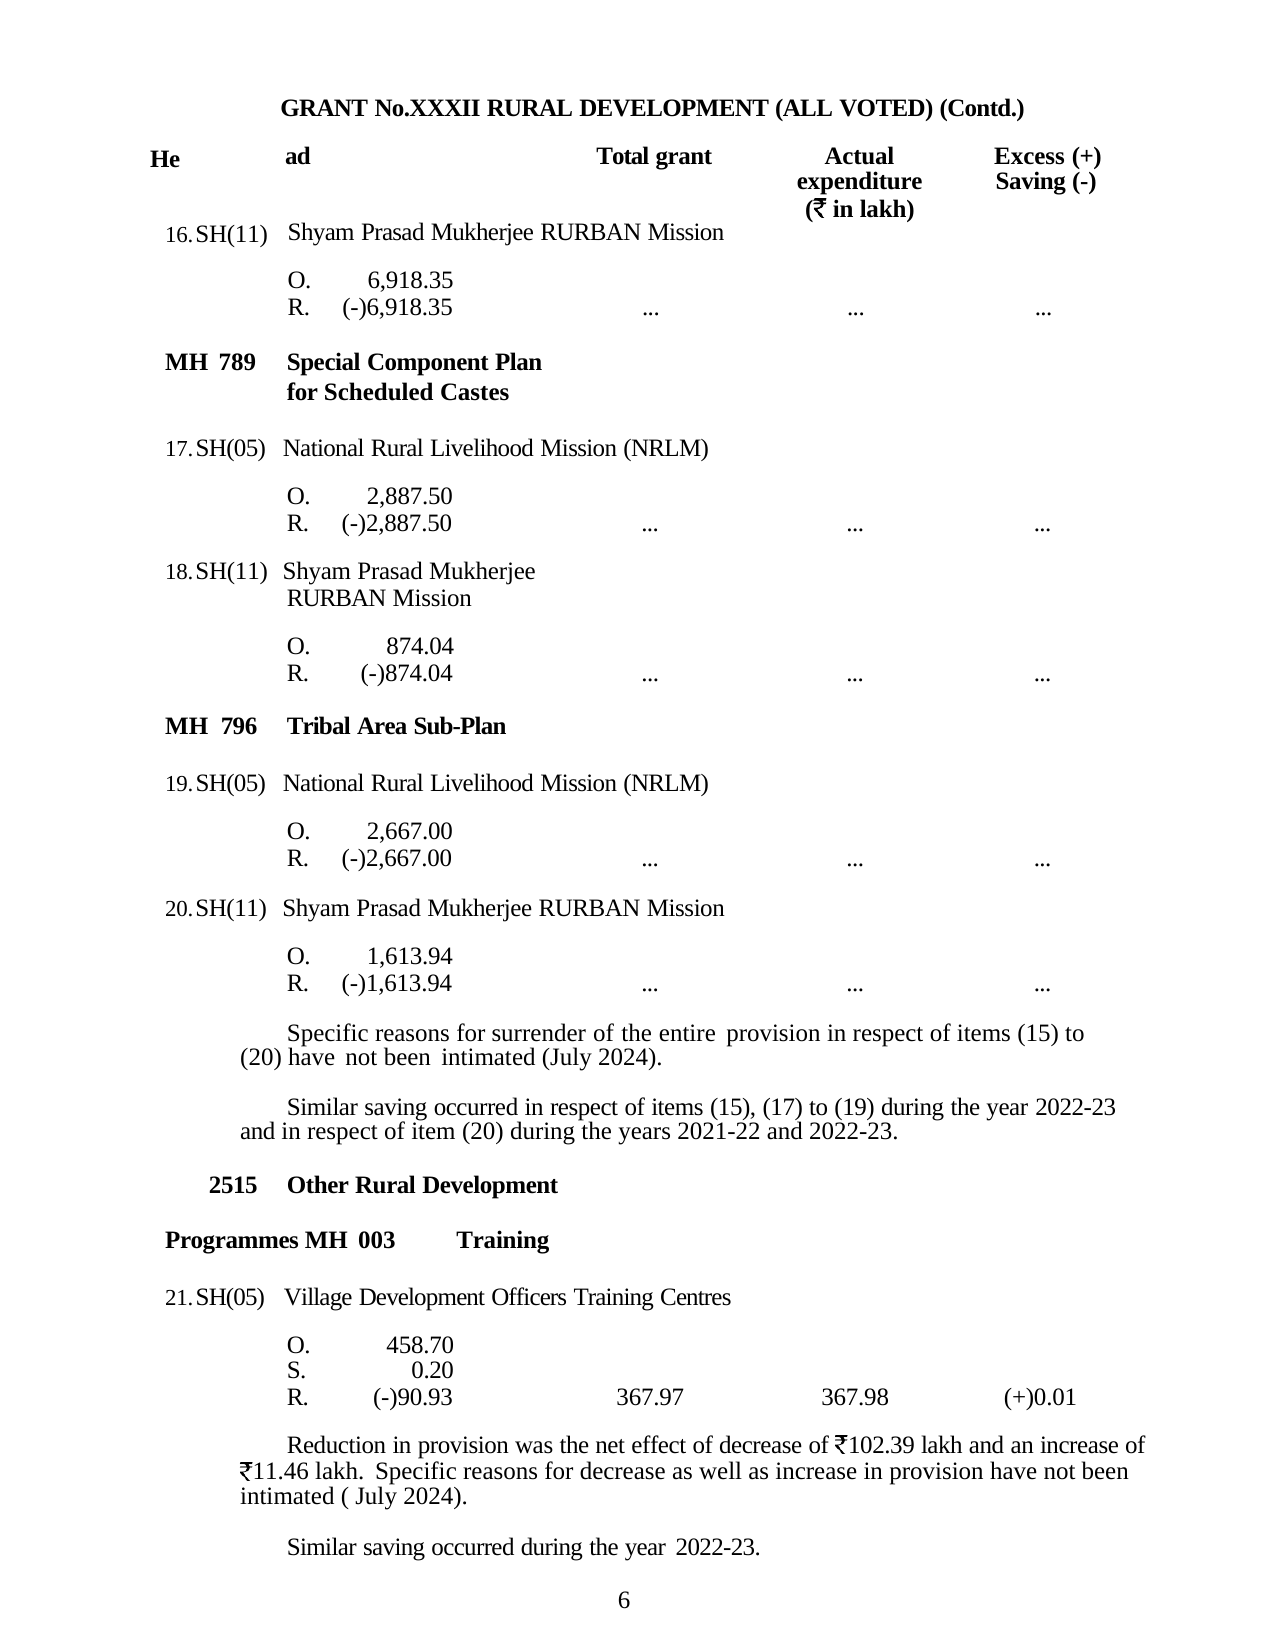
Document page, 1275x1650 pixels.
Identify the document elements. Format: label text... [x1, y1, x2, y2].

text R. (-)874.04 ... ... ... [287, 660, 1162, 687]
text Reduction in provision was the net effect of decrease of 102.39 lakh and an increase of [287, 1432, 1162, 1459]
list SH(05) Village Development Officers Training Centres [165, 1282, 1162, 1311]
text Specific reasons for surrender of the entire provision in respect of items (15) to (20) have not been intimated (July 2024). [240, 1021, 1127, 1071]
text 2515 Other Rural Development Programmes MH 003 Training [165, 1170, 696, 1254]
text O. 874.04 [287, 633, 1162, 660]
list SH(11) Shyam Prasad Mukherjee [165, 558, 1162, 585]
text He [150, 144, 1162, 173]
picture [813, 198, 827, 218]
list SH(11) [165, 219, 1162, 248]
text O. 2,887.50 [287, 483, 1162, 510]
text R. (-)1,613.94 ... ... ... [287, 970, 1162, 997]
text 11.46 lakh. Specific reasons for decrease as well as increase in provision have not been intimated ( July 2024). [240, 1460, 1162, 1509]
text O. 2,667.00 [287, 818, 1162, 845]
text R. (-)2,667.00 ... ... ... [287, 845, 1162, 872]
text S. 0.20 [287, 1359, 1162, 1384]
text O. 1,613.94 [287, 943, 1162, 970]
list (-)90.93 367.97 367.98 (+)0.01 [287, 1384, 1162, 1411]
text RURBAN Mission [287, 585, 1162, 612]
text MH 789 Special Component Plan for Scheduled Castes [165, 347, 574, 405]
picture [239, 1462, 253, 1481]
text MH 796 Tribal Area Sub-Plan [165, 711, 1162, 740]
text R. (-)2,887.50 ... ... ... [287, 510, 1162, 537]
text O. 458.70 [287, 1332, 1162, 1359]
text Similar saving occurred during the year 2022-23. [287, 1532, 1162, 1560]
text Similar saving occurred in respect of items (15), (17) to (19) during the year 2022-23 and in respect of item (20) during the years 2021-22 and 2022-23. [240, 1096, 1134, 1145]
list SH(05) National Rural Livelihood Mission (NRLM) [165, 768, 1162, 797]
list SH(05) National Rural Livelihood Mission (NRLM) [165, 433, 1162, 462]
list SH(11) Shyam Prasad Mukherjee RURBAN Mission [165, 893, 1162, 922]
picture [835, 1435, 848, 1454]
